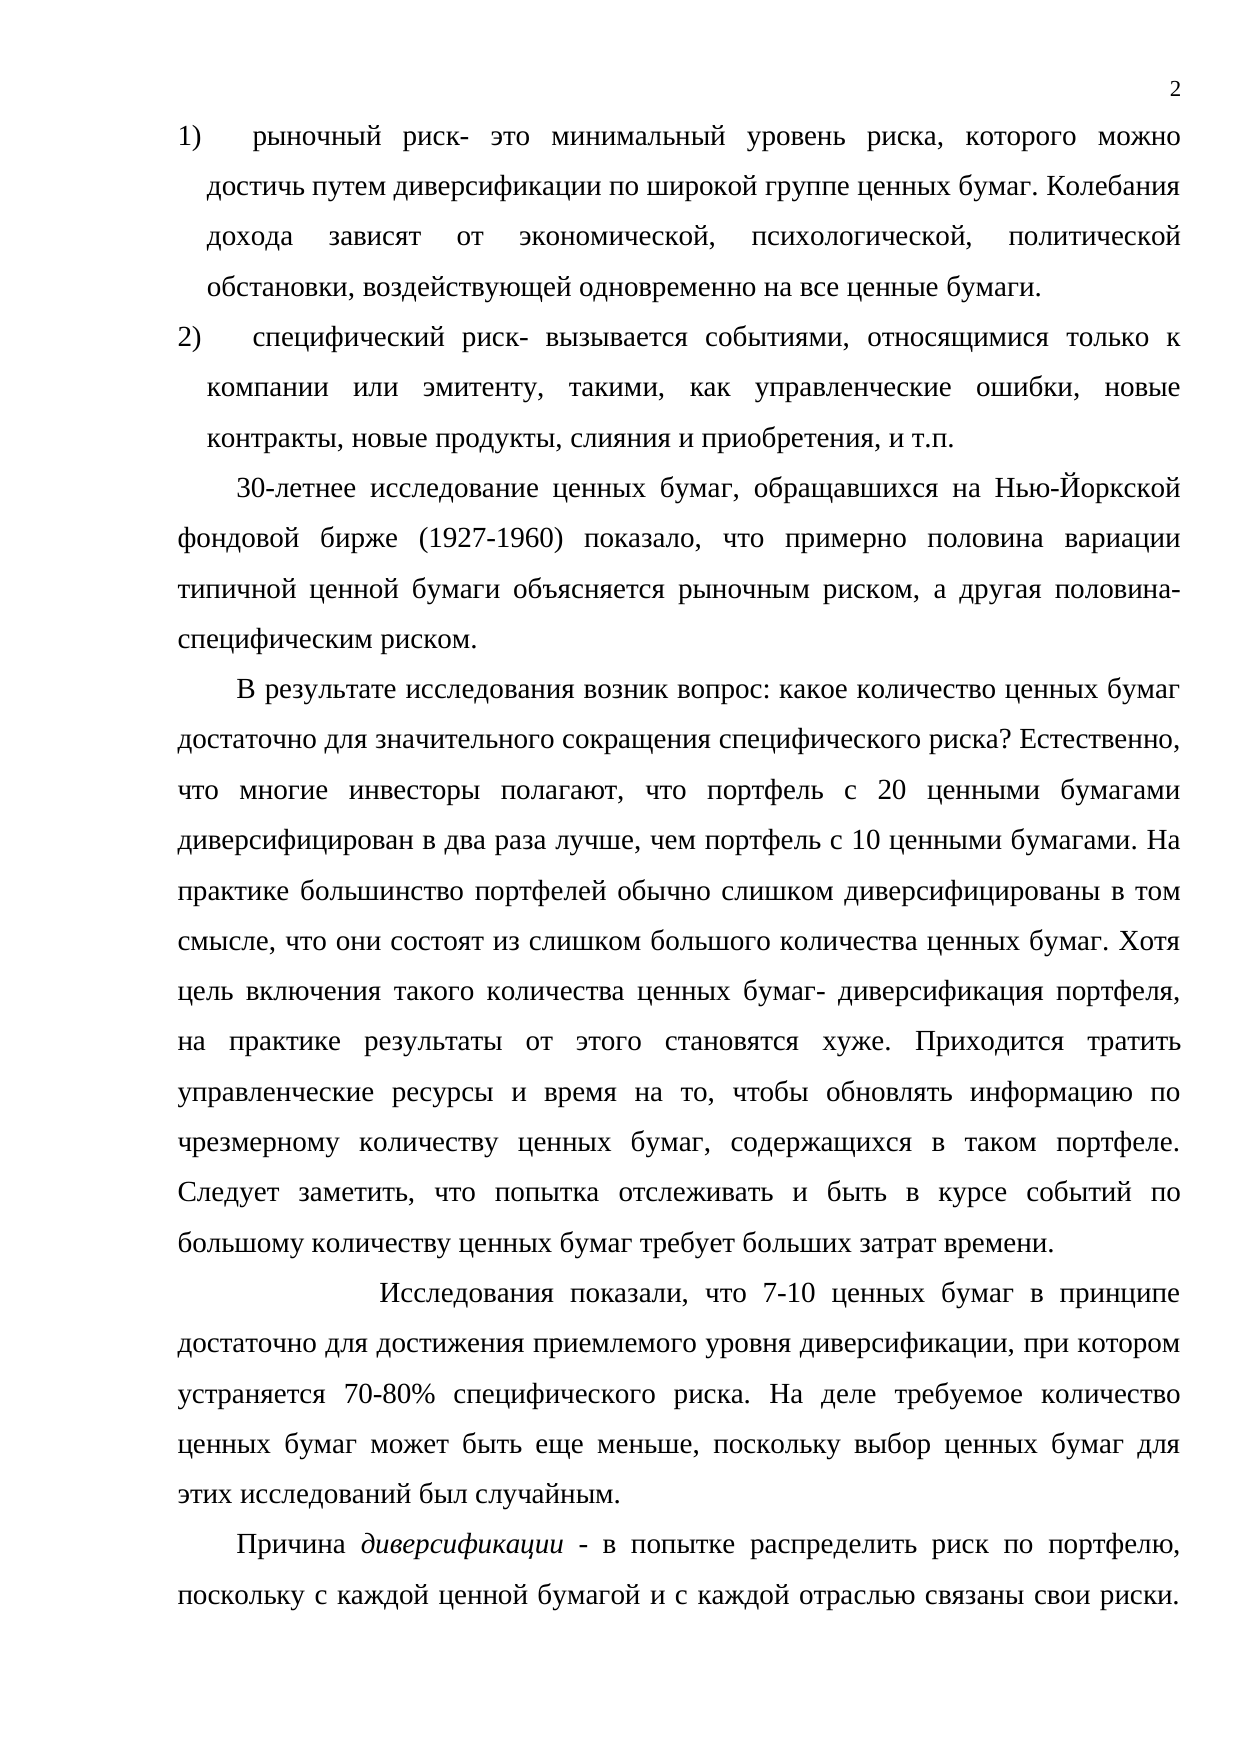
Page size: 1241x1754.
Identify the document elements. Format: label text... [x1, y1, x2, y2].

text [177, 1527, 1181, 1611]
list рыночный риск- это минимальный уровень риска, которого можно достичь путем диверсификации по широкой группе ценных бумаг. Колебания дохода зависят от экономической, психологической, политической обстановки, воздействующей одновременно на все ценные бумаги. [177, 118, 1181, 303]
text В результате исследования возник вопрос: какое количество ценных бумаг достаточно для значительного сокращения специфического риска? Естественно, что многие инвесторы полагают, что портфель с 20 ценными бумагами диверсифицирован в два раза лучше, чем портфель с 10 ценными бумагами. На практике большинство портфелей обычно слишком диверсифицированы в том смысле, что они состоят из слишком большого количества ценных бумаг. Хотя цель включения такого количества ценных бумаг- диверсификация портфеля, на практике результаты от этого становятся хуже. Приходится тратить управленческие ресурсы и время на то, чтобы обновлять информацию по чрезмерному количеству ценных бумаг, содержащихся в таком портфеле. Следует заметить, что попытка отслеживать и быть в курсе событий по большому количеству ценных бумаг требует больших затрат времени. [177, 672, 1181, 1258]
text 30-летнее исследование ценных бумаг, обращавшихся на Нью-Йоркской фондовой бирже (1927-1960) показало, что примерно половина вариации типичной ценной бумаги объясняется рыночным риском, а другая половина- специфическим риском. [177, 470, 1181, 655]
list специфический риск- вызывается событиями, относящимися только к компании или эмитенту, такими, как управленческие ошибки, новые контракты, новые продукты, слияния и приобретения, и т.п. [177, 319, 1181, 453]
text Исследования показали, что 7-10 ценных бумаг в принципе достаточно для достижения приемлемого уровня диверсификации, при котором устраняется 70-80% специфического риска. На деле требуемое количество ценных бумаг может быть еще меньше, поскольку выбор ценных бумаг для этих исследований был случайным. [177, 1275, 1181, 1510]
